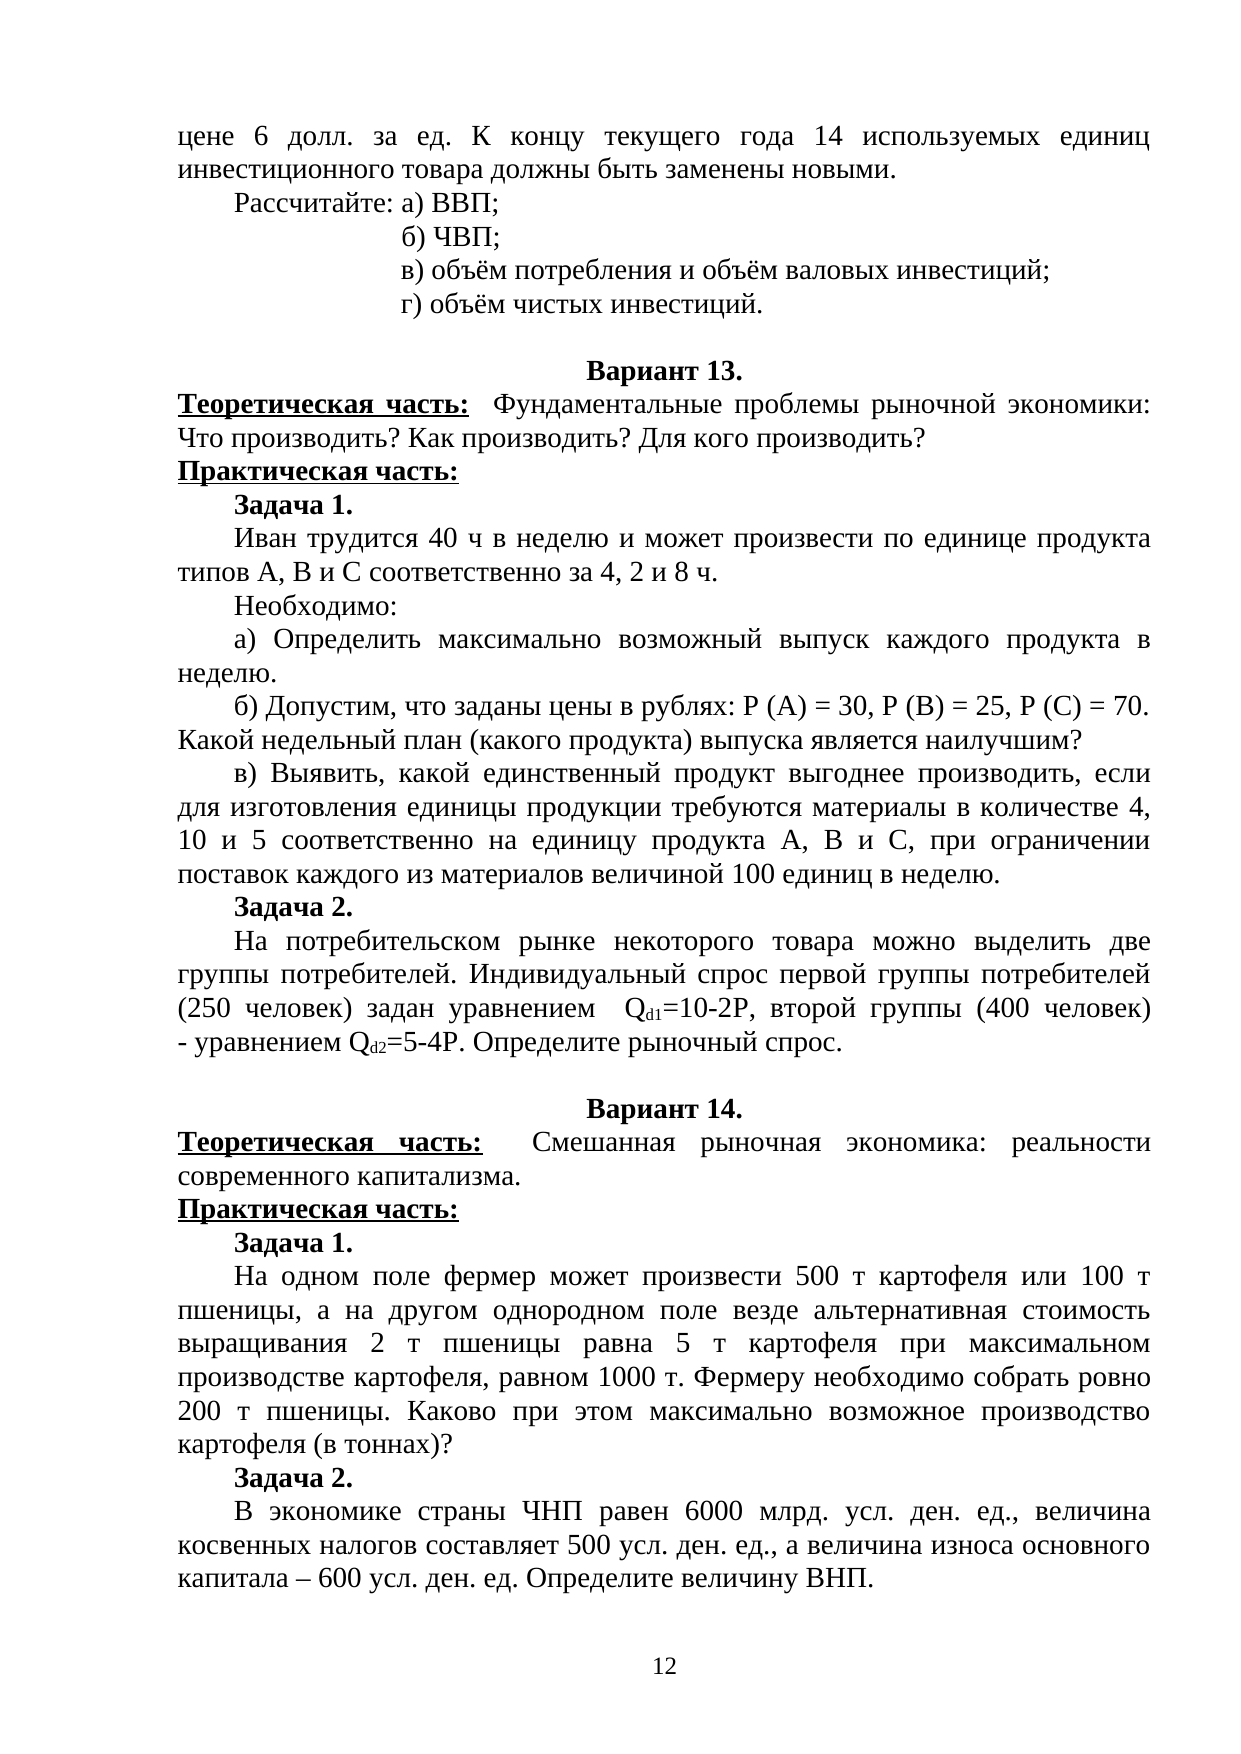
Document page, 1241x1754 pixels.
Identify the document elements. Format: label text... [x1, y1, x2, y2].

text б) ЧВП; [177, 219, 1152, 252]
text На одном поле фермер может произвести 500 т картофеля или 100 т пшеницы, а на другом однородном поле везде альтернативная стоимость выращивания 2 т пшеницы равна 5 т картофеля при максимальном производстве картофеля, равном 1000 т. Фермеру необходимо собрать ровно 200 т пшеницы. Каково при этом максимально возможное производство картофеля (в тоннах)? [177, 1258, 1152, 1460]
text Вариант 13. [177, 353, 1152, 386]
text Теоретическая часть: Смешанная рыночная экономика: реальности современного капитализма. [177, 1124, 1152, 1191]
text Задача 2. [177, 1460, 1152, 1493]
text Задача 1. [177, 487, 1152, 521]
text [177, 118, 1152, 185]
text в) объём потребления и объём валовых инвестиций; [177, 252, 1152, 286]
text а) Определить максимально возможный выпуск каждого продукта в неделю. [177, 621, 1152, 688]
text В экономике страны ЧНП равен 6000 млрд. усл. ден. ед., величина косвенных налогов составляет 500 усл. ден. ед., а величина износа основного капитала – 600 усл. ден. ед. Определите величину ВНП. [177, 1493, 1152, 1594]
text Практическая часть: [177, 453, 1152, 487]
text Вариант 14. [177, 1091, 1152, 1124]
text Рассчитайте: а) ВВП; [177, 185, 1152, 219]
text в) Выявить, какой единственный продукт выгоднее производить, если для изготовления единицы продукции требуются материалы в количестве 4, 10 и 5 соответственно на единицу продукта А, В и С, при ограничении поставок каждого из материалов величиной 100 единиц в неделю. [177, 755, 1152, 889]
text Задача 2. [177, 889, 1152, 923]
text На потребительском рынке некоторого товара можно выделить две группы потребителей. Индивидуальный спрос первой группы потребителей (250 человек) задан уравнением Qd1=10-2P, второй группы (400 человек) - уравнением Qd2=5-4P. Определите рыночный спрос. [177, 923, 1152, 1057]
text Теоретическая часть: Фундаментальные проблемы рыночной экономики: Что производить? Как производить? Для кого производить? [177, 386, 1152, 453]
text Необходимо: [177, 588, 1152, 621]
text Задача 1. [177, 1225, 1152, 1258]
text Иван трудится 40 ч в неделю и может произвести по единице продукта типов А, В и С соответственно за 4, 2 и 8 ч. [177, 521, 1152, 588]
text Практическая часть: [177, 1191, 1152, 1225]
text г) объём чистых инвестиций. [177, 286, 1152, 319]
text б) Допустим, что заданы цены в рублях: Р (А) = 30, Р (В) = 25, Р (С) = 70. Какой недельный план (какого продукта) выпуска является наилучшим? [177, 688, 1152, 755]
